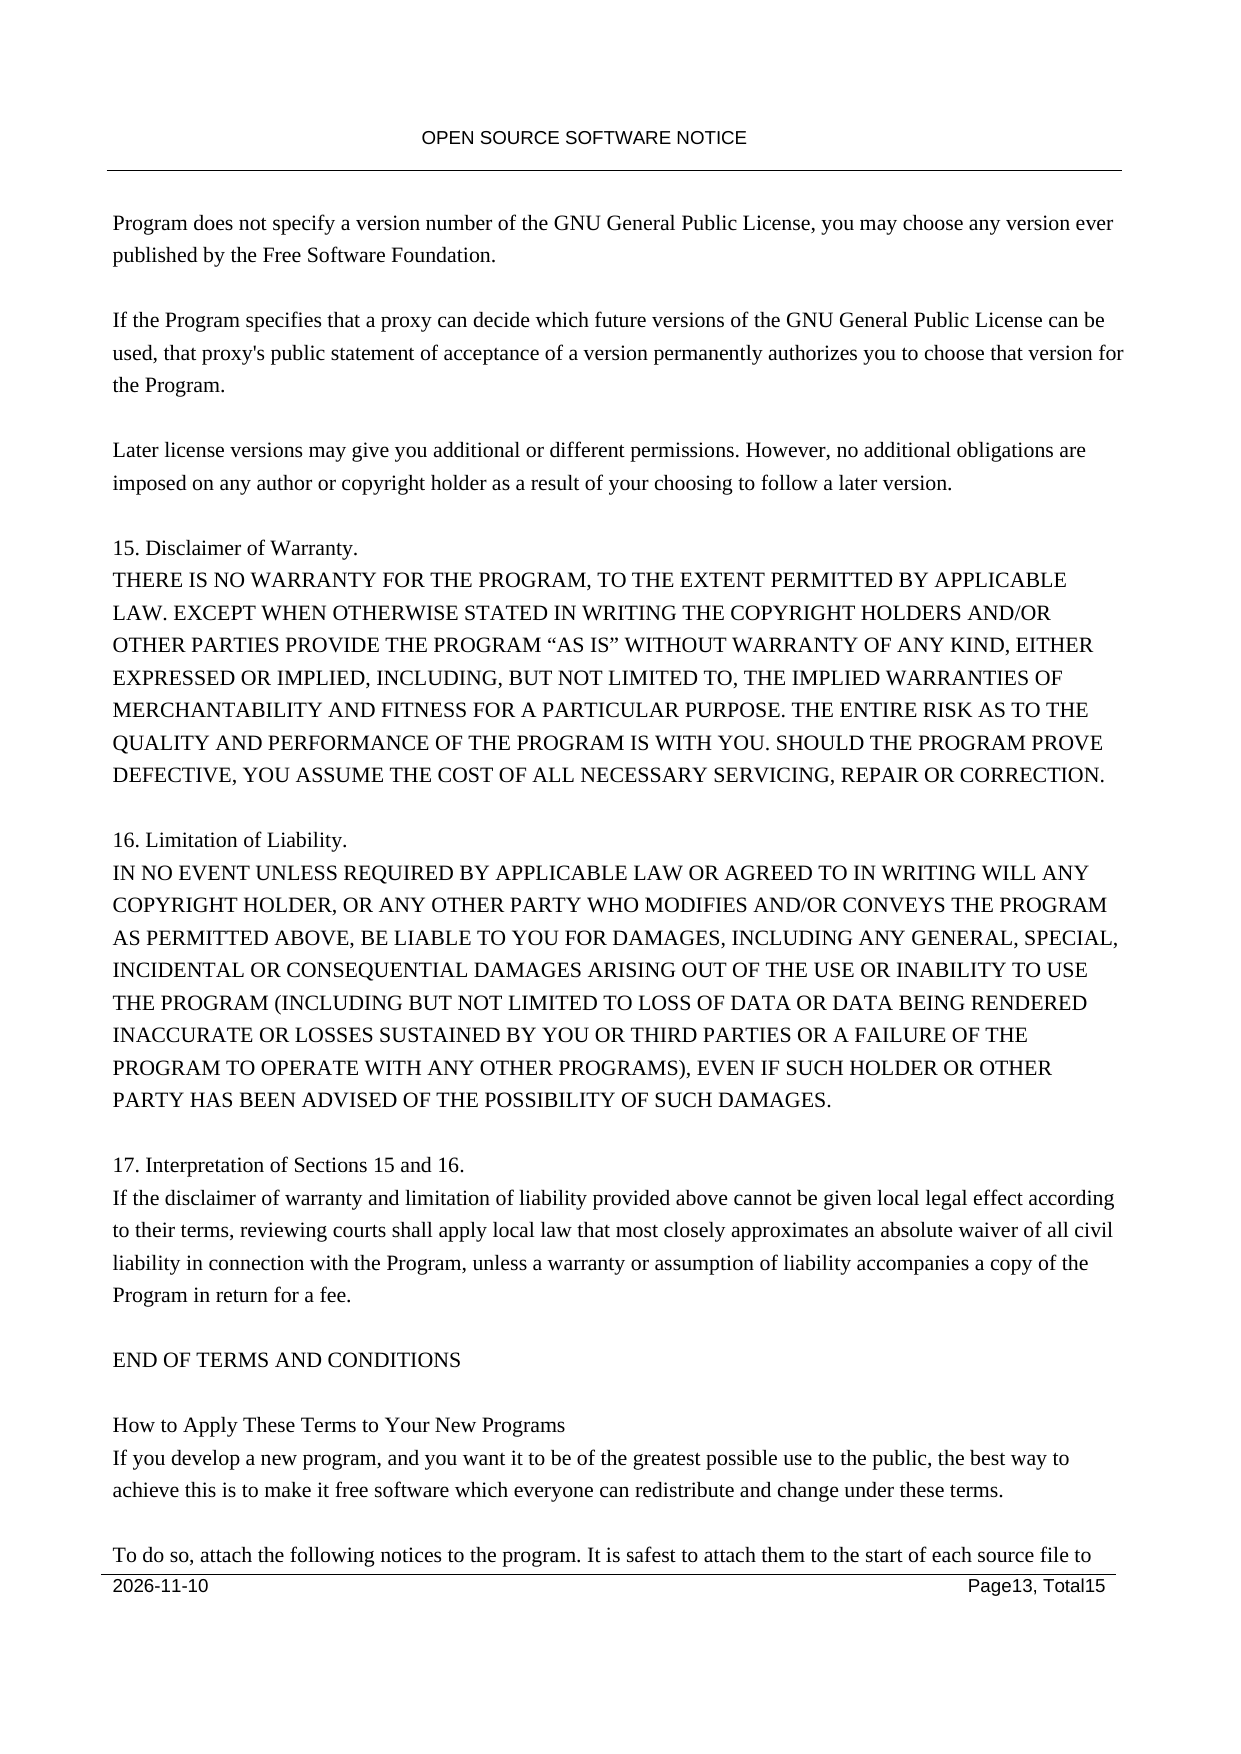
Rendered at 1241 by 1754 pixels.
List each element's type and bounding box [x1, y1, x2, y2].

text [112, 206, 1128, 1571]
